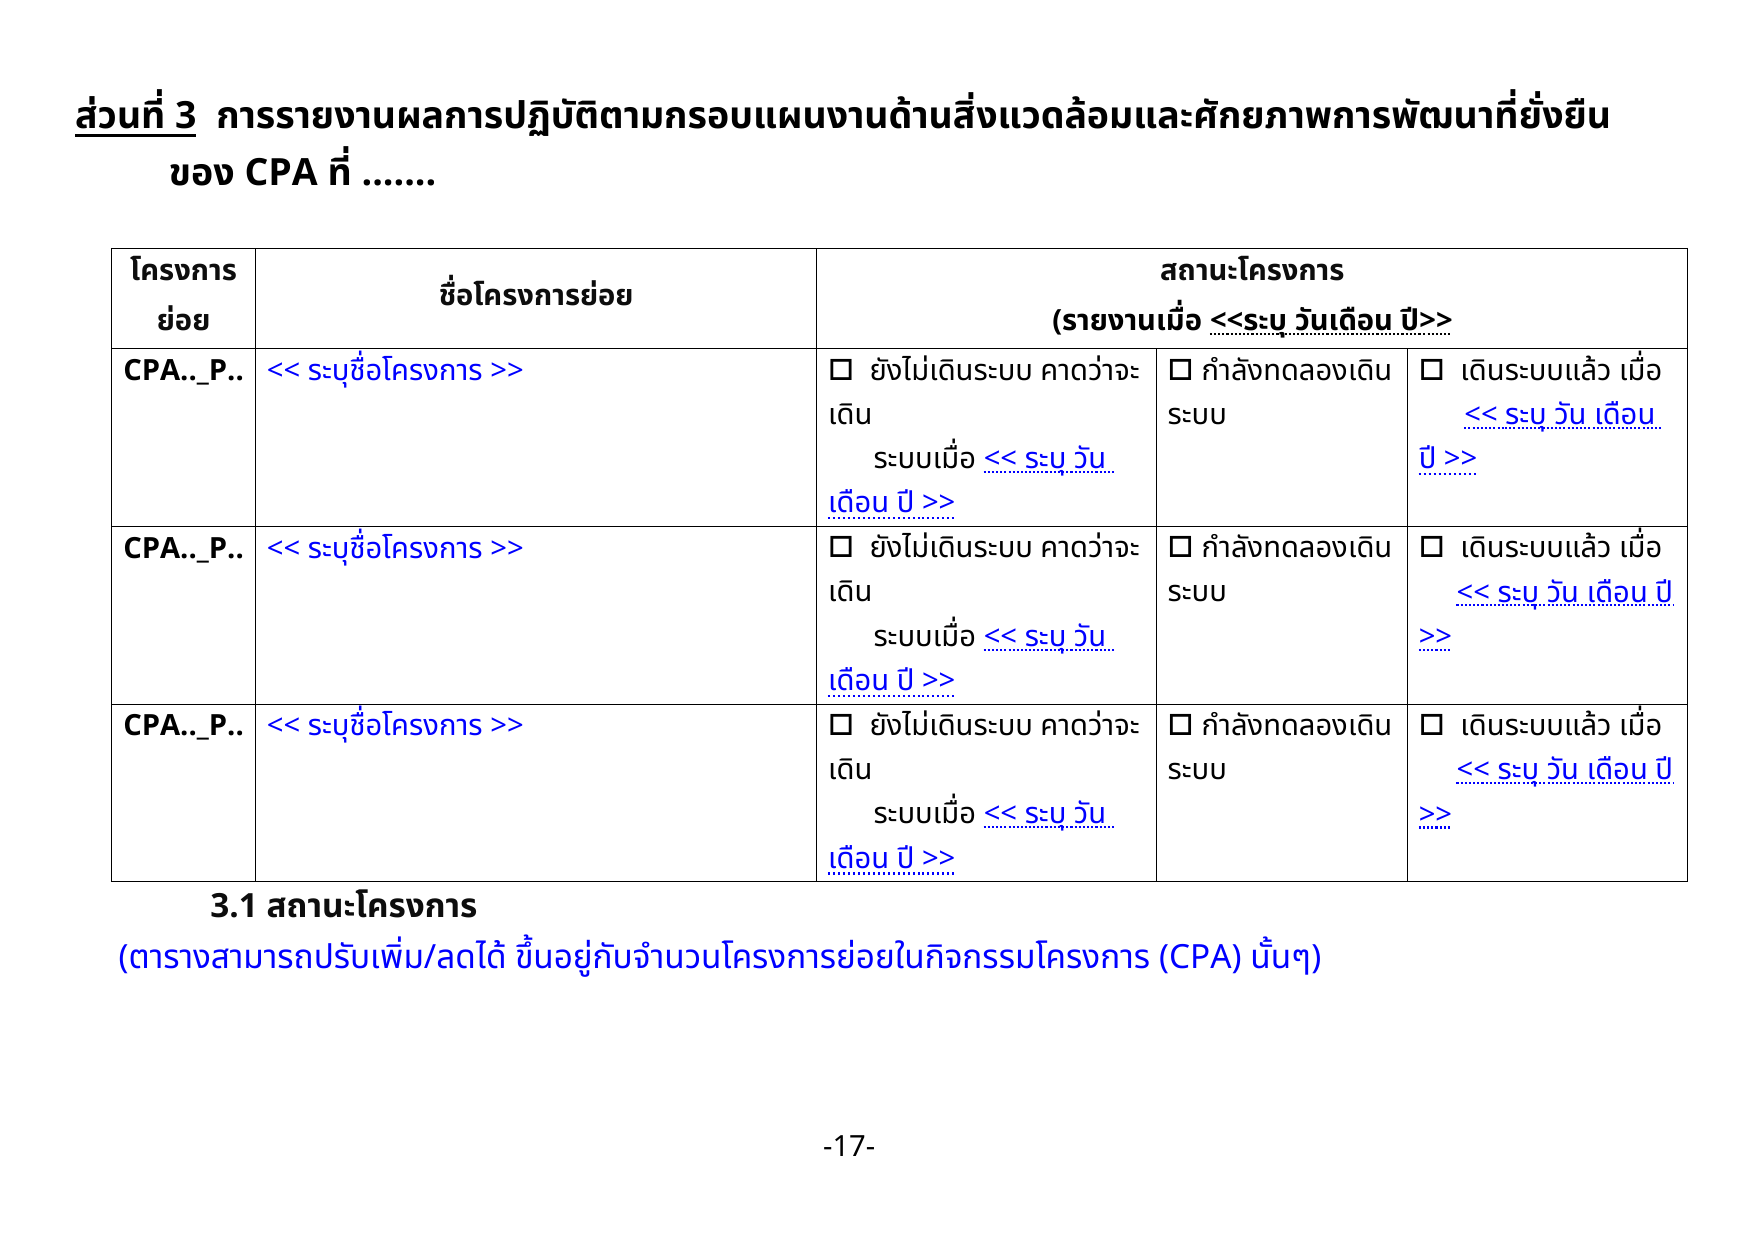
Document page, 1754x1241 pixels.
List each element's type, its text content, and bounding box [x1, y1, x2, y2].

table_cell กำลังทดลองเดินระบบ [1157, 705, 1407, 881]
table_cell << ระบุชื่อโครงการ >> [256, 705, 816, 881]
text 3.1 สถานะโครงการ [75, 231, 1623, 933]
table_cell เดินระบบแล้ว เมื่อ << ระบุ วัน เดือน ปี >> [1408, 349, 1687, 526]
table_cell << ระบุชื่อโครงการ >> [256, 527, 816, 703]
table_cell CPA.._P.. [112, 705, 255, 881]
table_cell กำลังทดลองเดินระบบ [1157, 349, 1407, 526]
table_cell กำลังทดลองเดินระบบ [1157, 527, 1407, 703]
table_header ชื่อโครงการย่อย [256, 249, 816, 348]
table_cell CPA.._P.. [112, 527, 255, 703]
table_cell เดินระบบแล้ว เมื่อ << ระบุ วัน เดือน ปี >> [1408, 527, 1687, 703]
table_cell CPA.._P.. [112, 349, 255, 526]
table_cell เดินระบบแล้ว เมื่อ << ระบุ วัน เดือน ปี >> [1408, 705, 1687, 881]
table_header สถานะโครงการ (รายงานเมื่อ <<ระบุ วันเดือน ปี>> [817, 249, 1687, 348]
table_cell << ระบุชื่อโครงการ >> [256, 349, 816, 526]
table_cell ยังไม่เดินระบบ คาดว่าจะเดิน ระบบเมื่อ << ระบุ วัน เดือน ปี >> [817, 349, 1156, 526]
text (ตารางสามารถปรับเพิ่ม/ลดได้ ขึ้นอยู่กับจำนวนโครงการย่อยในกิจกรรมโครงการ (CPA) นั้นๆ) [75, 933, 1623, 983]
table_header โครงการย่อย [112, 249, 255, 348]
text ส่วนที่ 3 การรายงานผลการปฏิบัติตามกรอบแผนงานด้านสิ่งแวดล้อมและศักยภาพการพัฒนาที่ยั่งยืน ของ CPA ที่ ....... [75, 89, 1623, 203]
table_cell ยังไม่เดินระบบ คาดว่าจะเดิน ระบบเมื่อ << ระบุ วัน เดือน ปี >> [817, 527, 1156, 703]
table_cell ยังไม่เดินระบบ คาดว่าจะเดิน ระบบเมื่อ << ระบุ วัน เดือน ปี >> [817, 705, 1156, 881]
